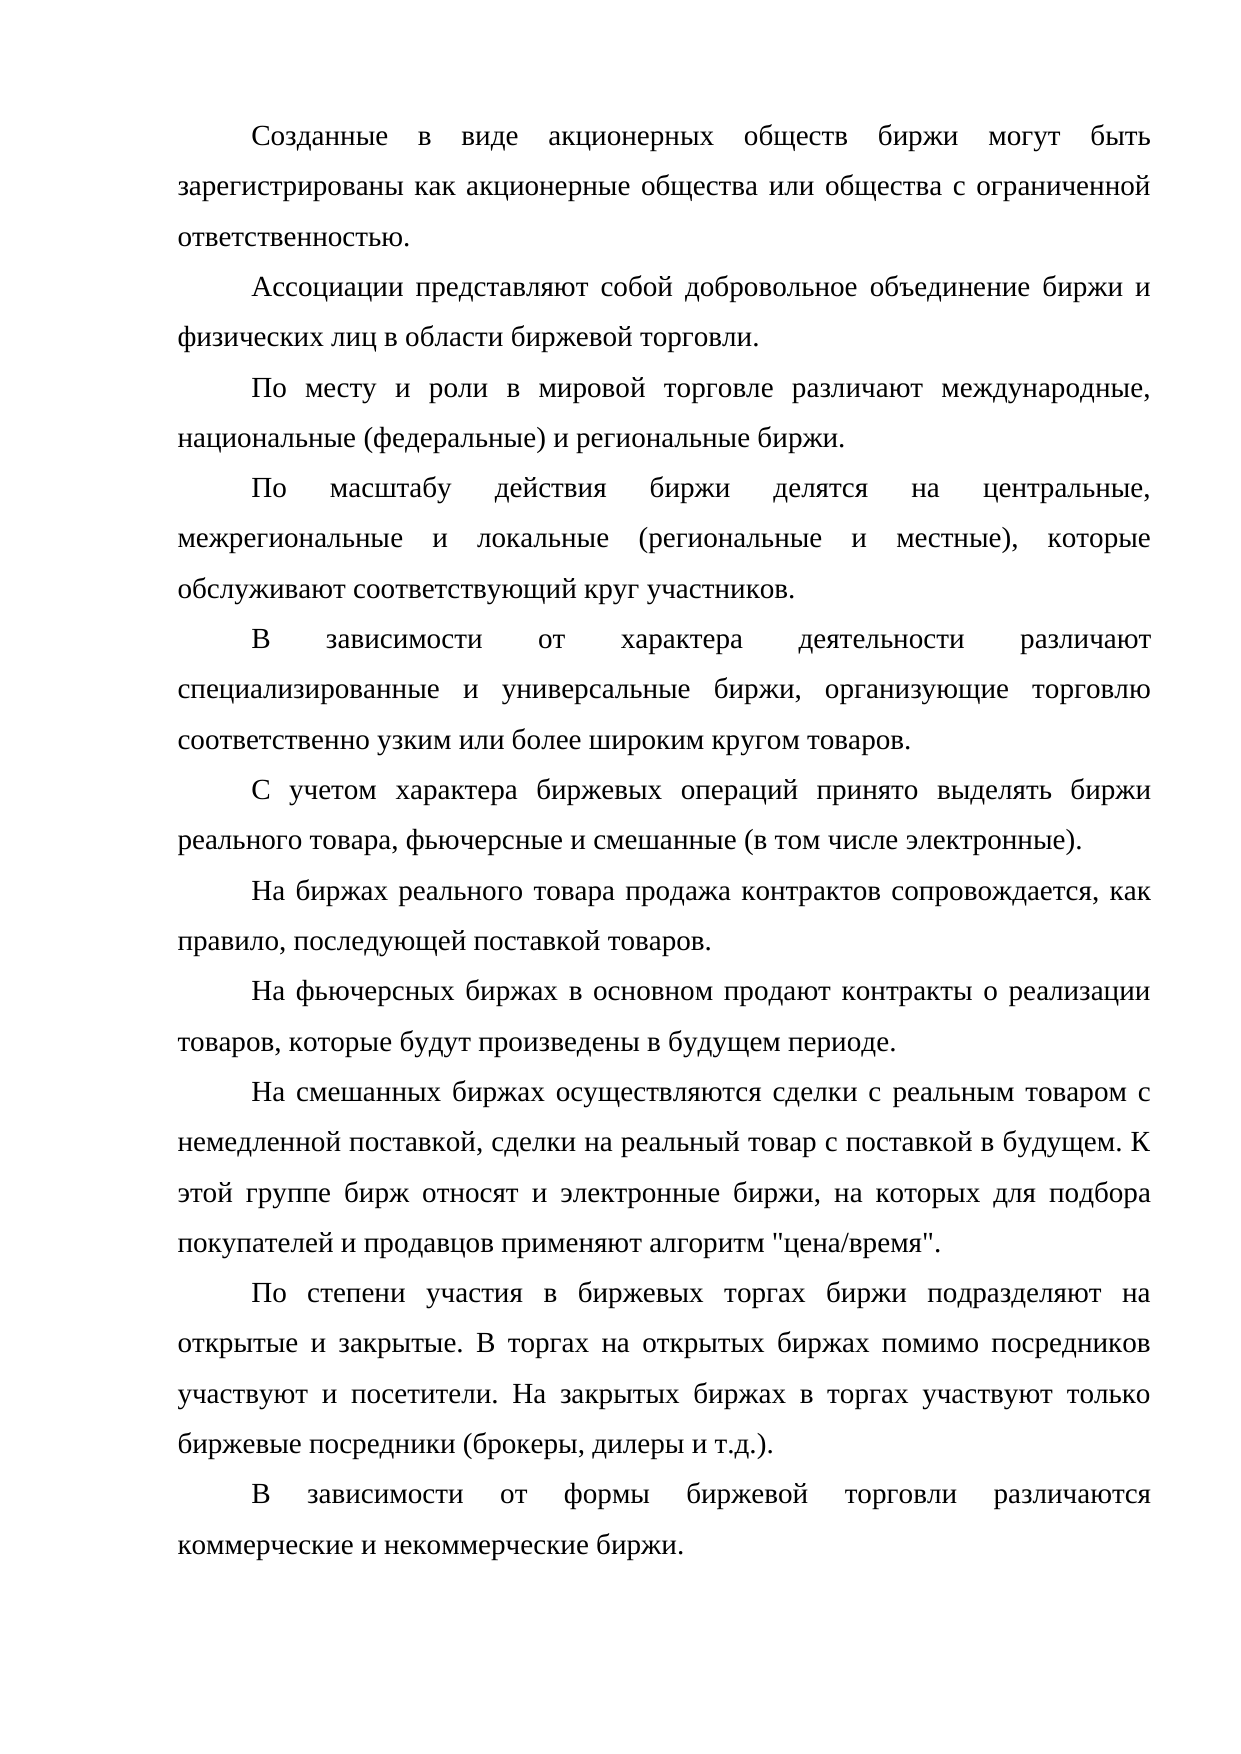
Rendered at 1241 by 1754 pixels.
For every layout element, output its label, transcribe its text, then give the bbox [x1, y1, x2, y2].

text На смешанных биржах осуществляются сделки с реальным товаром с немедленной поставкой, сделки на реальный товар с поставкой в будущем. К этой группе бирж относят и электронные биржи, на которых для подбора покупателей и продавцов применяют алгоритм "цена/время". [177, 1074, 1152, 1258]
text В зависимости от формы биржевой торговли различаются коммерческие и некоммерческие биржи. [177, 1477, 1152, 1560]
text На биржах реального товара продажа контрактов сопровождается, как правило, последующей поставкой товаров. [177, 873, 1152, 957]
text С учетом характера биржевых операций принято выделять биржи реального товара, фьючерсные и смешанные (в том числе электронные). [177, 772, 1152, 856]
text По масштабу действия биржи делятся на центральные, межрегиональные и локальные (региональные и местные), которые обслуживают соответствующий круг участников. [177, 470, 1152, 604]
text В зависимости от характера деятельности различают специализированные и универсальные биржи, организующие торговлю соответственно узким или более широким кругом товаров. [177, 621, 1152, 755]
text По степени участия в биржевых торгах биржи подразделяют на открытые и закрытые. В торгах на открытых биржах помимо посредников участвуют и посетители. На закрытых биржах в торгах участвуют только биржевые посредники (брокеры, дилеры и т.д.). [177, 1275, 1152, 1460]
text По месту и роли в мировой торговле различают международные, национальные (федеральные) и региональные биржи. [177, 370, 1152, 453]
text На фьючерсных биржах в основном продают контракты о реализации товаров, которые будут произведены в будущем периоде. [177, 973, 1152, 1057]
text Ассоциации представляют собой добровольное объединение биржи и физических лиц в области биржевой торговли. [177, 269, 1152, 353]
text Созданные в виде акционерных обществ биржи могут быть зарегистрированы как акционерные общества или общества с ограниченной ответственностью. [177, 118, 1152, 252]
